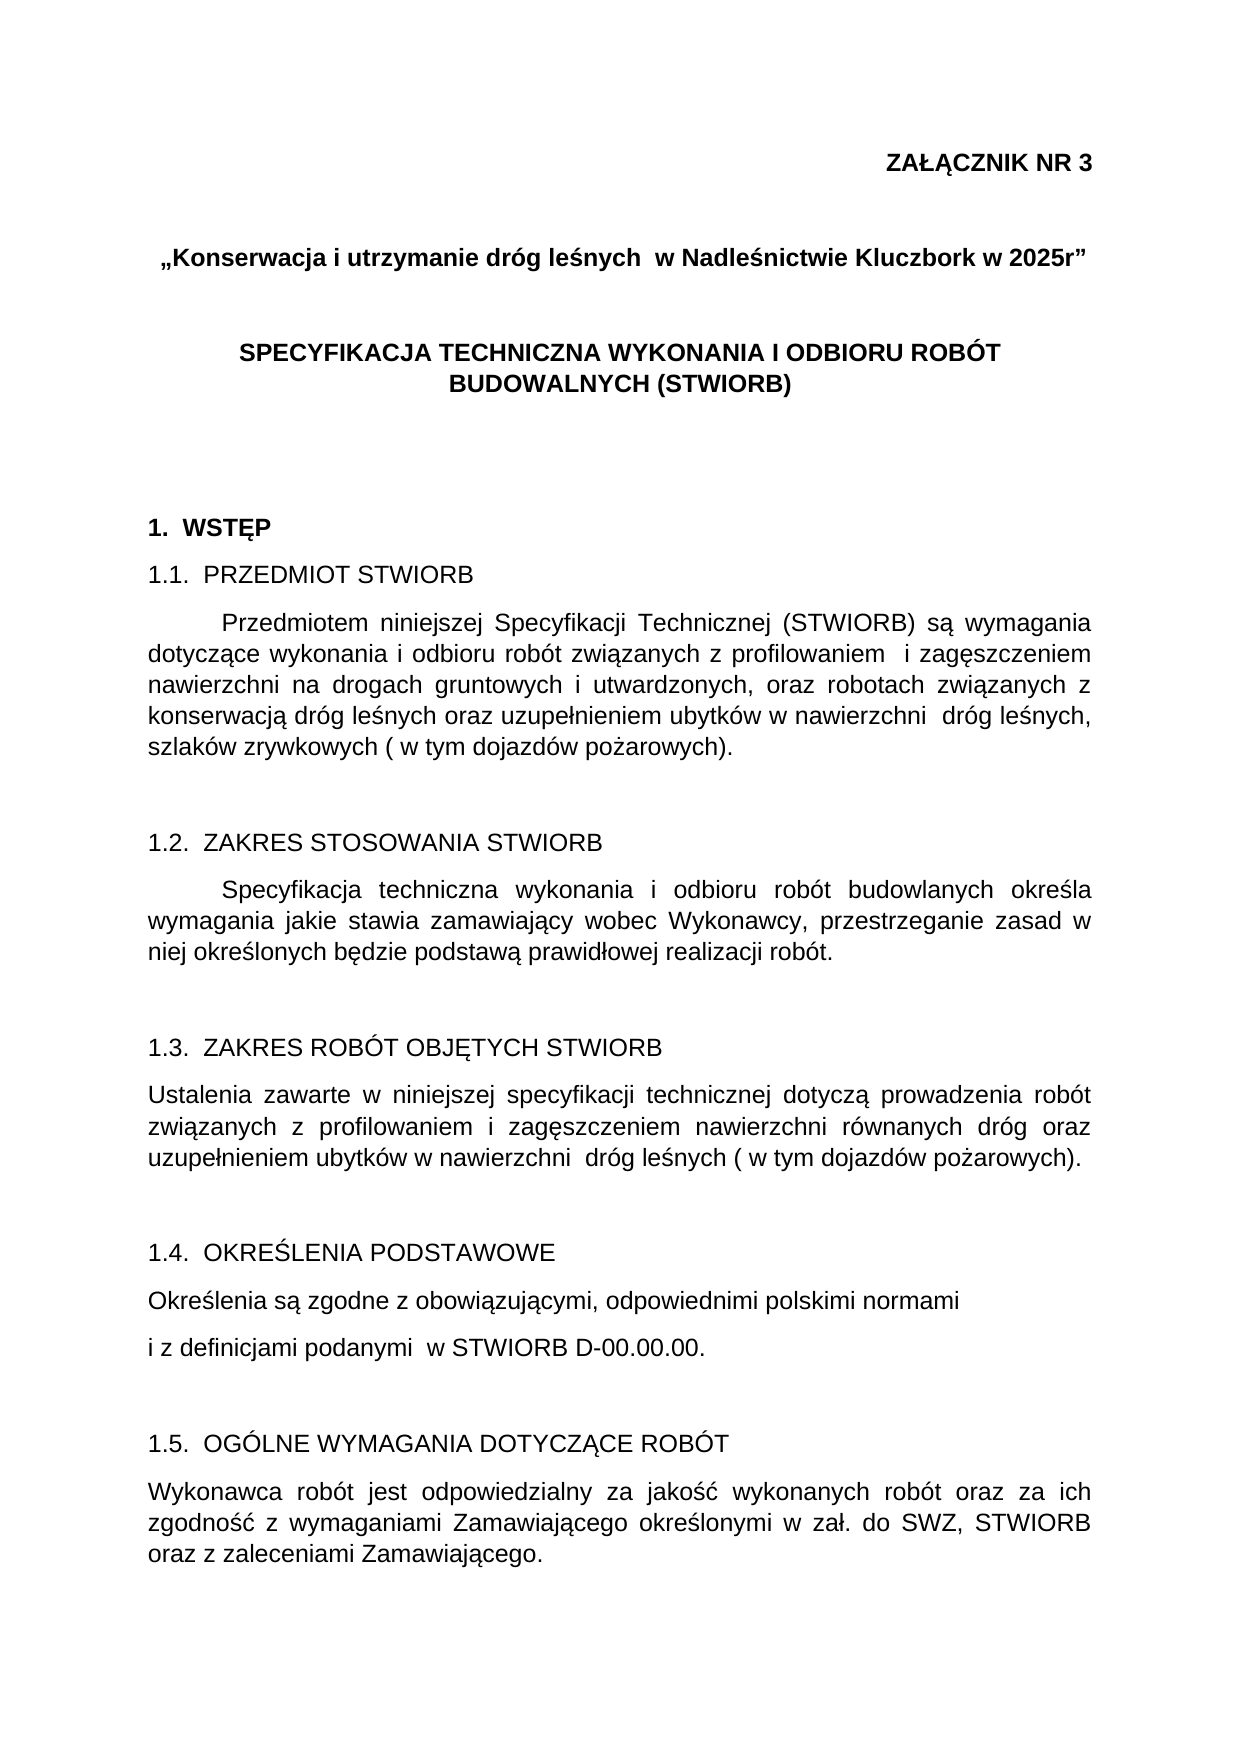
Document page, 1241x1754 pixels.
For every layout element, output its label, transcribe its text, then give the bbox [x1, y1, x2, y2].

text 1.4. OKREŚLENIA PODSTAWOWE [148, 1238, 1093, 1267]
text 1.1. PRZEDMIOT STWIORB [148, 560, 1093, 589]
text Wykonawca robót jest odpowiedzialny za jakość wykonanych robót oraz za ich zgodność z wymaganiami Zamawiającego określonymi w zał. do SWZ, STWIORB oraz z zaleceniami Zamawiającego. [148, 1477, 1093, 1567]
text 1.5. OGÓLNE WYMAGANIA DOTYCZĄCE ROBÓT [148, 1429, 1093, 1458]
text 1. WSTĘP [148, 513, 1093, 541]
text i z definicjami podanymi w STWIORB D-00.00.00. [148, 1333, 1093, 1362]
text 1.2. ZAKRES STOSOWANIA STWIORB [148, 828, 1093, 856]
text Ustalenia zawarte w niniejszej specyfikacji technicznej dotyczą prowadzenia robót związanych z profilowaniem i zagęszczeniem nawierzchni równanych dróg oraz uzupełnieniem ubytków w nawierzchni dróg leśnych ( w tym dojazdów pożarowych). [148, 1081, 1093, 1171]
text SPECYFIKACJA TECHNICZNA WYKONANIA I ODBIORU ROBÓT BUDOWALNYCH (STWIORB) [148, 338, 1093, 398]
text ZAŁĄCZNIK NR 3 [148, 148, 1093, 176]
text „Konserwacja i utrzymanie dróg leśnych w Nadleśnictwie Kluczbork w 2025r” [148, 243, 1093, 272]
text 1.3. ZAKRES ROBÓT OBJĘTYCH STWIORB [148, 1033, 1093, 1062]
text Specyfikacja techniczna wykonania i odbioru robót budowlanych określa wymagania jakie stawia zamawiający wobec Wykonawcy, przestrzeganie zasad w niej określonych będzie podstawą prawidłowej realizacji robót. [148, 875, 1093, 966]
text Określenia są zgodne z obowiązującymi, odpowiednimi polskimi normami [148, 1286, 1093, 1314]
text Przedmiotem niniejszej Specyfikacji Technicznej (STWIORB) są wymagania dotyczące wykonania i odbioru robót związanych z profilowaniem i zagęszczeniem nawierzchni na drogach gruntowych i utwardzonych, oraz robotach związanych z konserwacją dróg leśnych oraz uzupełnieniem ubytków w nawierzchni dróg leśnych, szlaków zrywkowych ( w tym dojazdów pożarowych). [148, 608, 1093, 761]
